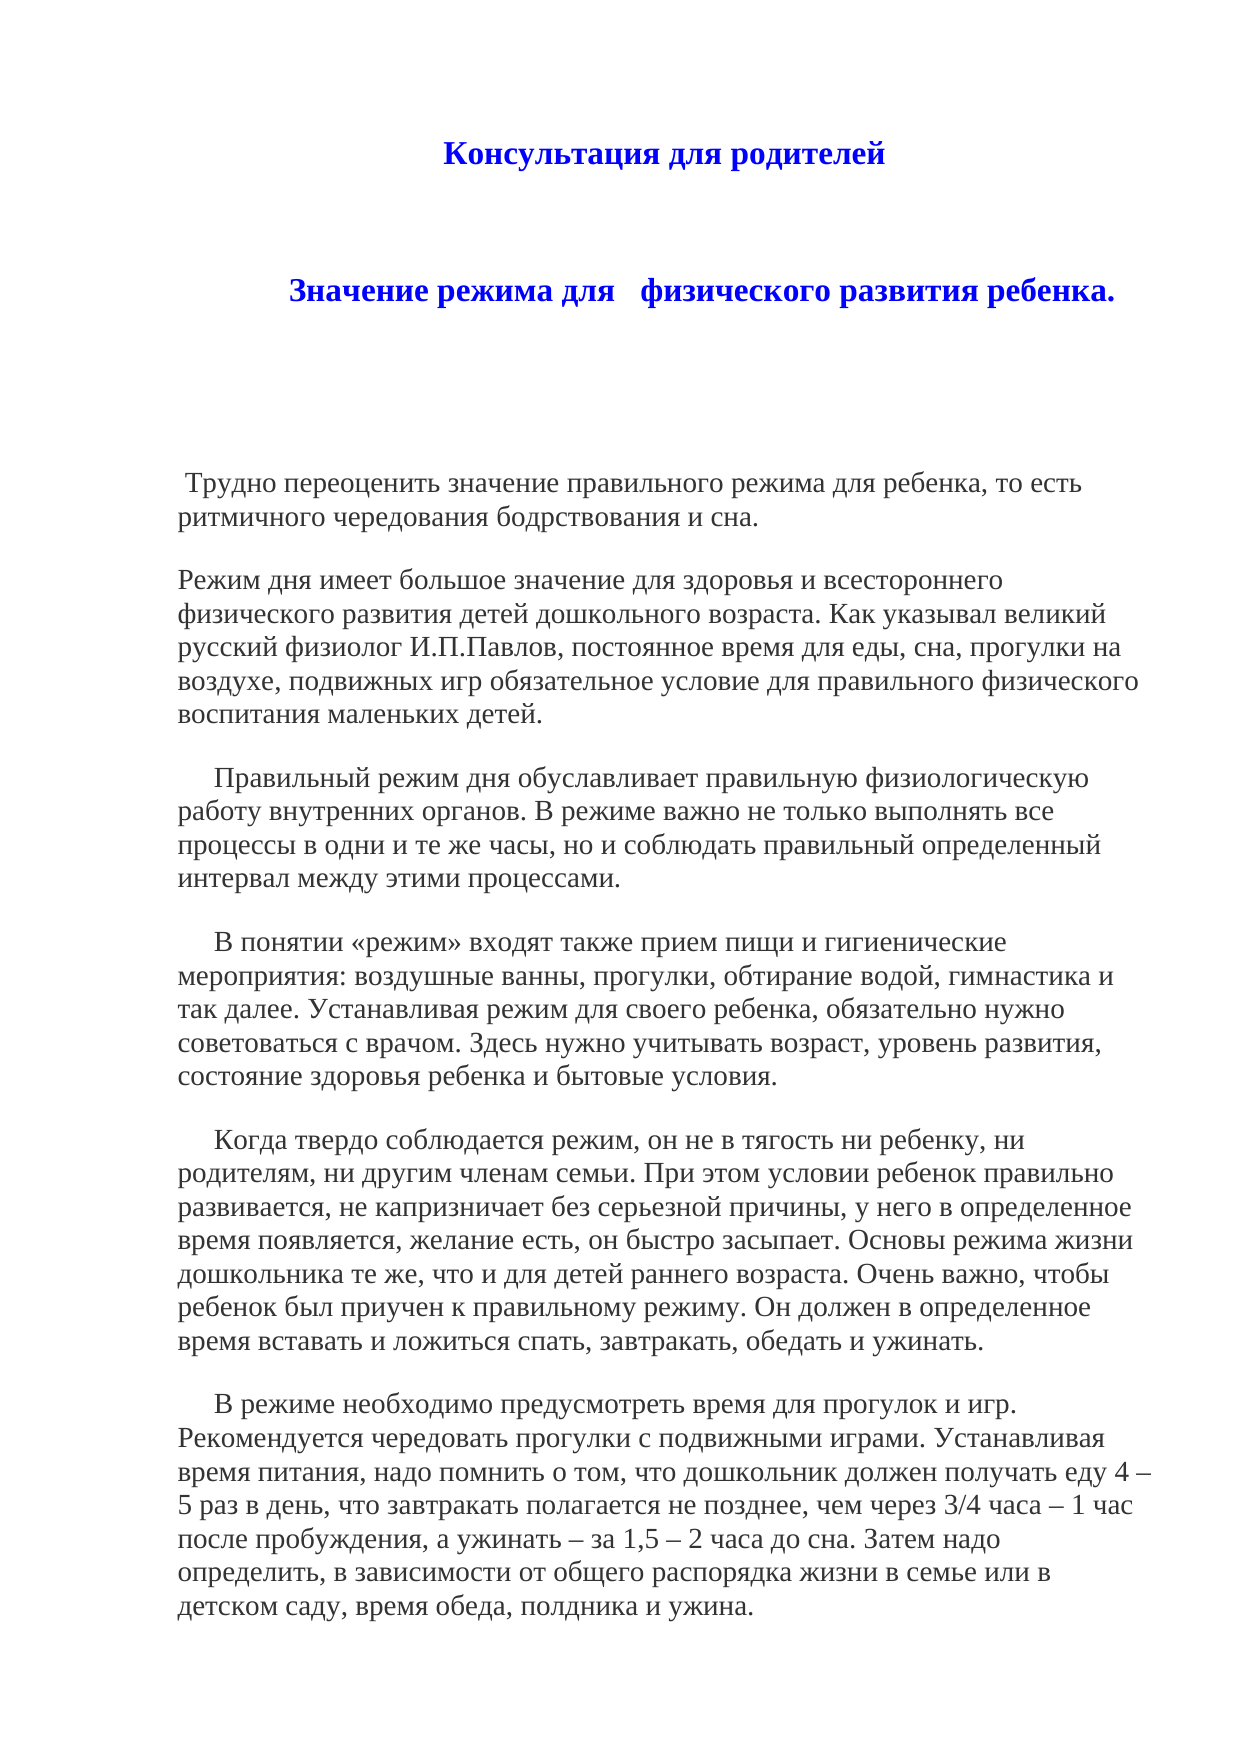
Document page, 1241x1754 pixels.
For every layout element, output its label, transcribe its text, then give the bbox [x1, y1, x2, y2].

text Когда твердо соблюдается режим, он не в тягость ни ребенку, ни родителям, ни другим членам семьи. При этом условии ребенок правильно развивается, не капризничает без серьезной причины, у него в определенное время появляется, желание есть, он быстро засыпает. Основы режима жизни дошкольника те же, что и для детей раннего возраста. Очень важно, чтобы ребенок был приучен к правильному режиму. Он должен в определенное время вставать и ложиться спать, завтракать, обедать и ужинать. [177, 1122, 1152, 1357]
text Правильный режим дня обуславливает правильную физиологическую работу внутренних органов. В режиме важно не только выполнять все процессы в одни и те же часы, но и соблюдать правильный определенный интервал между этими процессами. [177, 760, 1152, 894]
text В понятии «режим» входят также прием пищи и гигиенические мероприятия: воздушные ванны, прогулки, обтирание водой, гимнастика и так далее. Устанавливая режим для своего ребенка, обязательно нужно советоваться с врачом. Здесь нужно учитывать возраст, уровень развития, состояние здоровья ребенка и бытовые условия. [177, 924, 1152, 1092]
text Режим дня имеет большое значение для здоровья и всестороннего физического развития детей дошкольного возраста. Как указывал великий русский физиолог И.П.Павлов, постоянное время для еды, сна, прогулки на воздухе, подвижных игр обязательное условие для правильного физического воспитания маленьких детей. [177, 562, 1152, 730]
text Трудно переоценить значение правильного режима для ребенка, то есть ритмичного чередования бодрствования и сна. [177, 465, 1152, 532]
text Консультация для родителей [177, 133, 1152, 171]
text В режиме необходимо предусмотреть время для прогулок и игр. Рекомендуется чередовать прогулки с подвижными играми. Устанавливая время питания, надо помнить о том, что дошкольник должен получать еду 4 – 5 раз в день, что завтракать полагается не позднее, чем через 3/4 часа – 1 час после пробуждения, а ужинать – за 1,5 – 2 часа до сна. Затем надо определить, в зависимости от общего распорядка жизни в семье или в детском саду, время обеда, полдника и ужина. [177, 1387, 1152, 1621]
text Значение режима для физического развития ребенка. [177, 270, 1152, 308]
